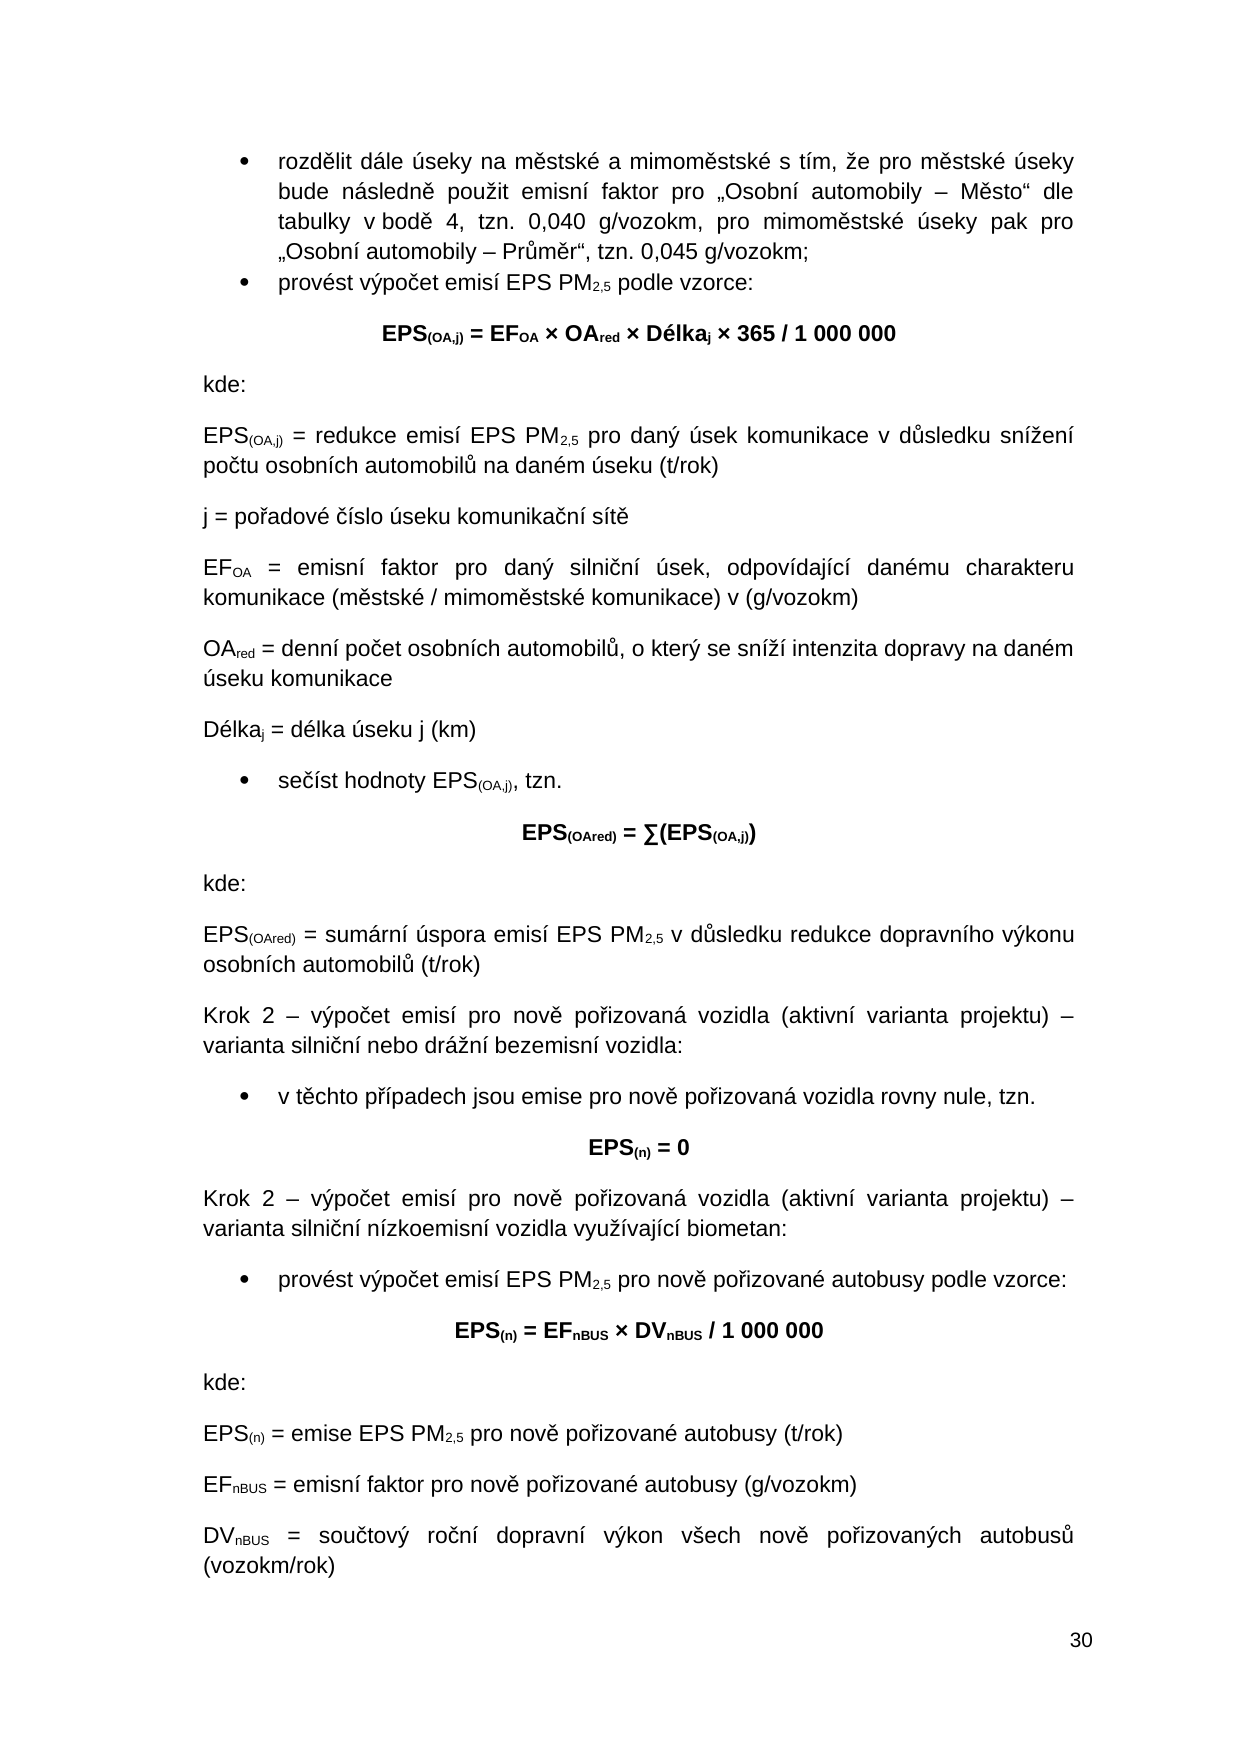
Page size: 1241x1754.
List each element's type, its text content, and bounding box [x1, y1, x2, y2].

list provést výpočet emisí EPS PM2,5 podle vzorce: [240, 268, 1075, 295]
list rozdělit dále úseky na městské a mimoměstské s tím, že pro městské úseky bude následně použit emisní faktor pro „Osobní automobily – Město“ dle tabulky v bodě 4, tzn. 0,040 g/vozokm, pro mimoměstské úseky pak pro „Osobní automobily – Průměr“, tzn. 0,045 g/vozokm; [240, 148, 1075, 265]
list v těchto případech jsou emise pro nově pořizovaná vozidla rovny nule, tzn. [240, 1083, 1075, 1109]
text EFnBUS = emisní faktor pro nově pořizované autobusy (g/vozokm) [203, 1471, 1075, 1497]
text EPS(n) = emise EPS PM2,5 pro nově pořizované autobusy (t/rok) [203, 1419, 1075, 1446]
text DVnBUS = součtový roční dopravní výkon všech nově pořizovaných autobusů (vozokm/rok) [203, 1522, 1075, 1578]
text j = pořadové číslo úseku komunikační sítě [203, 503, 1075, 529]
text Krok 2 – výpočet emisí pro nově pořizovaná vozidla (aktivní varianta projektu) – varianta silniční nebo drážní bezemisní vozidla: [203, 1002, 1075, 1058]
text kde: [203, 869, 1075, 896]
text kde: [203, 371, 1075, 397]
list sečíst hodnoty EPS(OA,j), tzn. [240, 767, 1075, 794]
text OAred = denní počet osobních automobilů, o který se sníží intenzita dopravy na daném úseku komunikace [203, 635, 1075, 692]
list provést výpočet emisí EPS PM2,5 pro nově pořizované autobusy podle vzorce: [240, 1266, 1075, 1293]
text Délkaj = délka úseku j (km) [203, 716, 1075, 743]
text EPS(n) = EFnBUS × DVnBUS / 1 000 000 [203, 1317, 1075, 1344]
text EPS(n) = 0 [203, 1134, 1075, 1161]
text Krok 2 – výpočet emisí pro nově pořizovaná vozidla (aktivní varianta projektu) – varianta silniční nízkoemisní vozidla využívající biometan: [203, 1185, 1075, 1242]
text EPS(OAred) = sumární úspora emisí EPS PM2,5 v důsledku redukce dopravního výkonu osobních automobilů (t/rok) [203, 921, 1075, 977]
text EPS(OAred) = ∑(EPS(OA,j)) [203, 818, 1075, 845]
text EPS(OA,j) = redukce emisí EPS PM2,5 pro daný úsek komunikace v důsledku snížení počtu osobních automobilů na daném úseku (t/rok) [203, 422, 1075, 478]
text EFOA = emisní faktor pro daný silniční úsek, odpovídající danému charakteru komunikace (městské / mimoměstské komunikace) v (g/vozokm) [203, 554, 1075, 611]
text kde: [203, 1368, 1075, 1395]
text EPS(OA,j) = EFOA × OAred × Délkaj × 365 / 1 000 000 [203, 319, 1075, 346]
